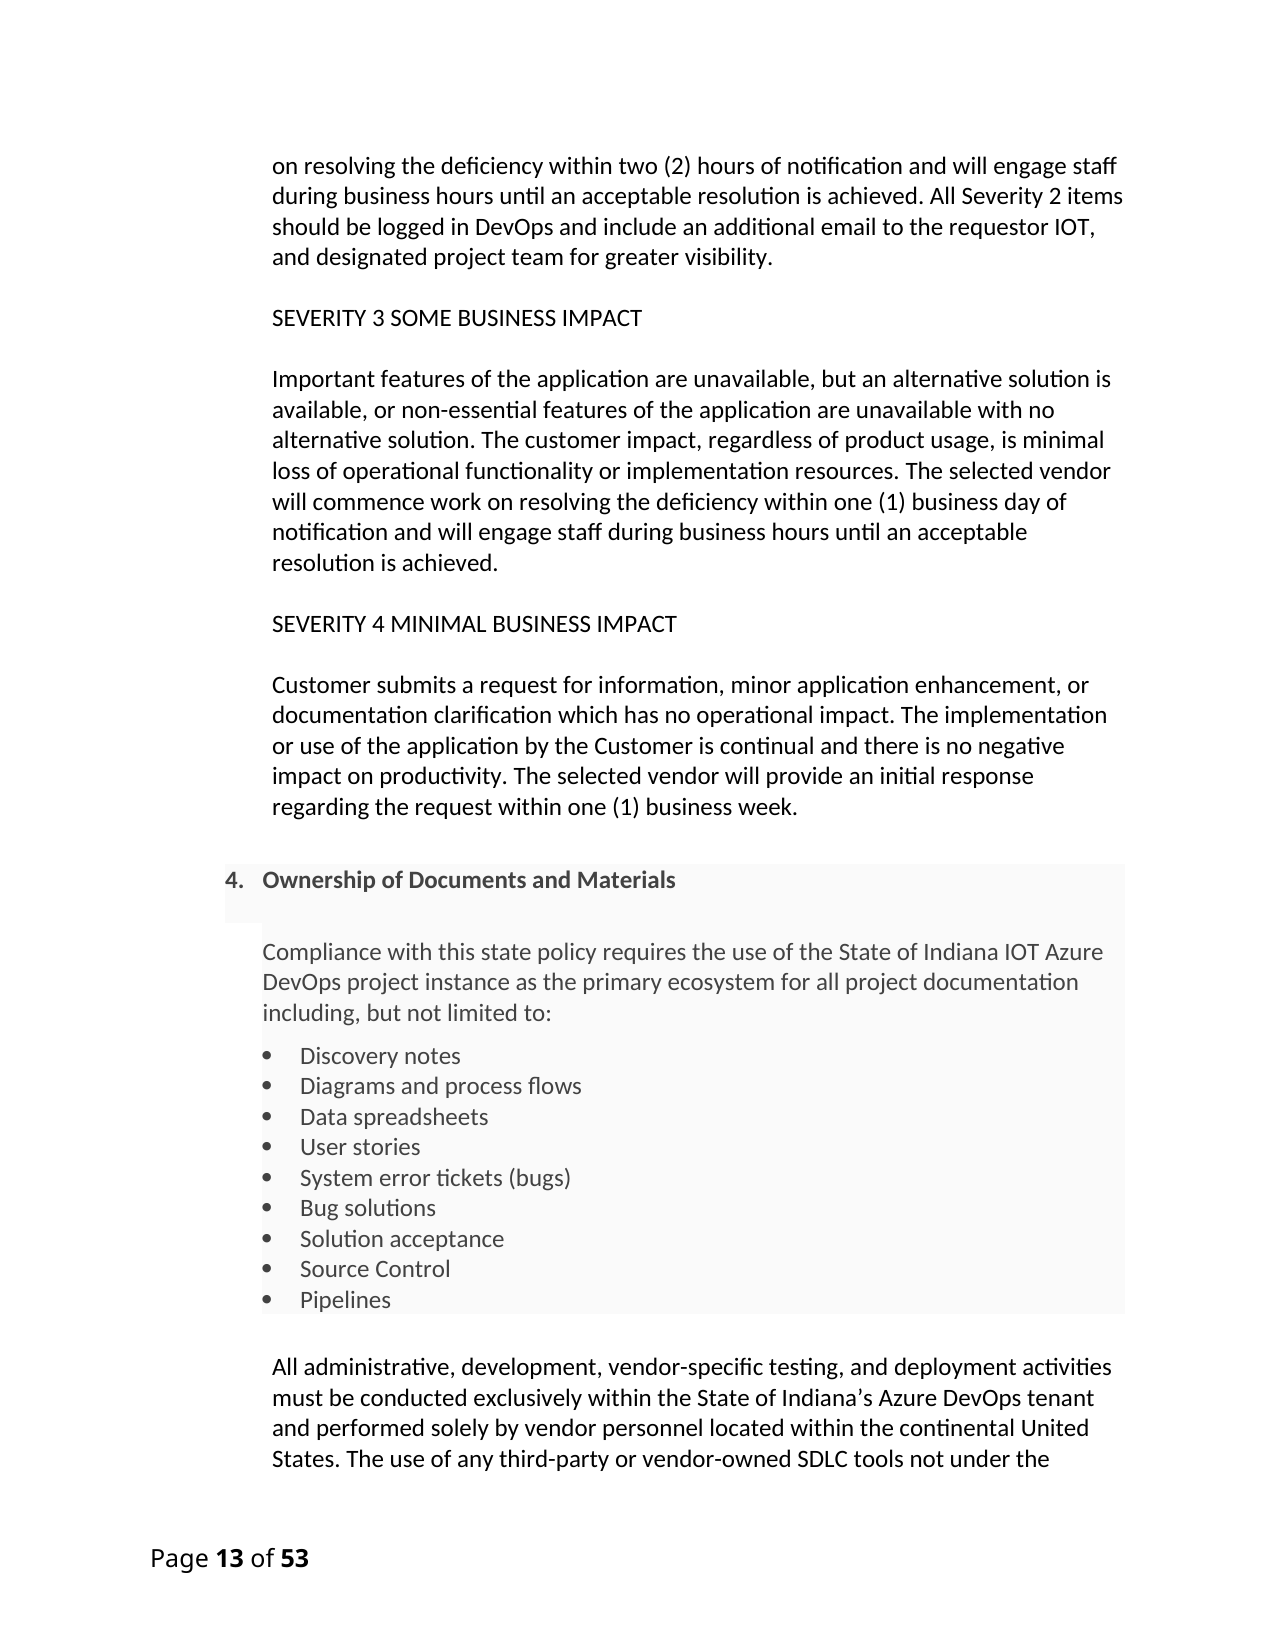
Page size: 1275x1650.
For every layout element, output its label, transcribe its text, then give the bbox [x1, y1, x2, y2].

text Compliance with this state policy requires the use of the State of Indiana IOT Azure DevOps project instance as the primary ecosystem for all project documentation including, but not limited to: [262, 936, 1125, 1027]
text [272, 150, 1125, 272]
list Discovery notes [262, 1040, 1125, 1070]
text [272, 1351, 1125, 1473]
list Data spreadsheets [262, 1101, 1125, 1131]
list Source Control [262, 1253, 1125, 1284]
text Customer submits a request for information, minor application enhancement, or documentation clarification which has no operational impact. The implementation or use of the application by the Customer is continual and there is no negative impact on productivity. The selected vendor will provide an initial response regarding the request within one (1) business week. [272, 669, 1125, 821]
list System error tickets (bugs) [262, 1162, 1125, 1192]
list Solution acceptance [262, 1223, 1125, 1253]
text Important features of the application are unavailable, but an alternative solution is available, or non-essential features of the application are unavailable with no alternative solution. The customer impact, regardless of product usage, is minimal loss of operational functionality or implementation resources. The selected vendor will commence work on resolving the deficiency within one (1) business day of notification and will engage staff during business hours until an acceptable resolution is achieved. [272, 364, 1125, 577]
list Diagrams and process flows [262, 1070, 1125, 1101]
list Pipelines [262, 1284, 1125, 1314]
text SEVERITY 4 MINIMAL BUSINESS IMPACT [272, 608, 1125, 638]
list Bug solutions [262, 1192, 1125, 1223]
list 4. Ownership of Documents and Materials [225, 864, 1125, 923]
list User stories [262, 1131, 1125, 1162]
text SEVERITY 3 SOME BUSINESS IMPACT [272, 303, 1125, 333]
